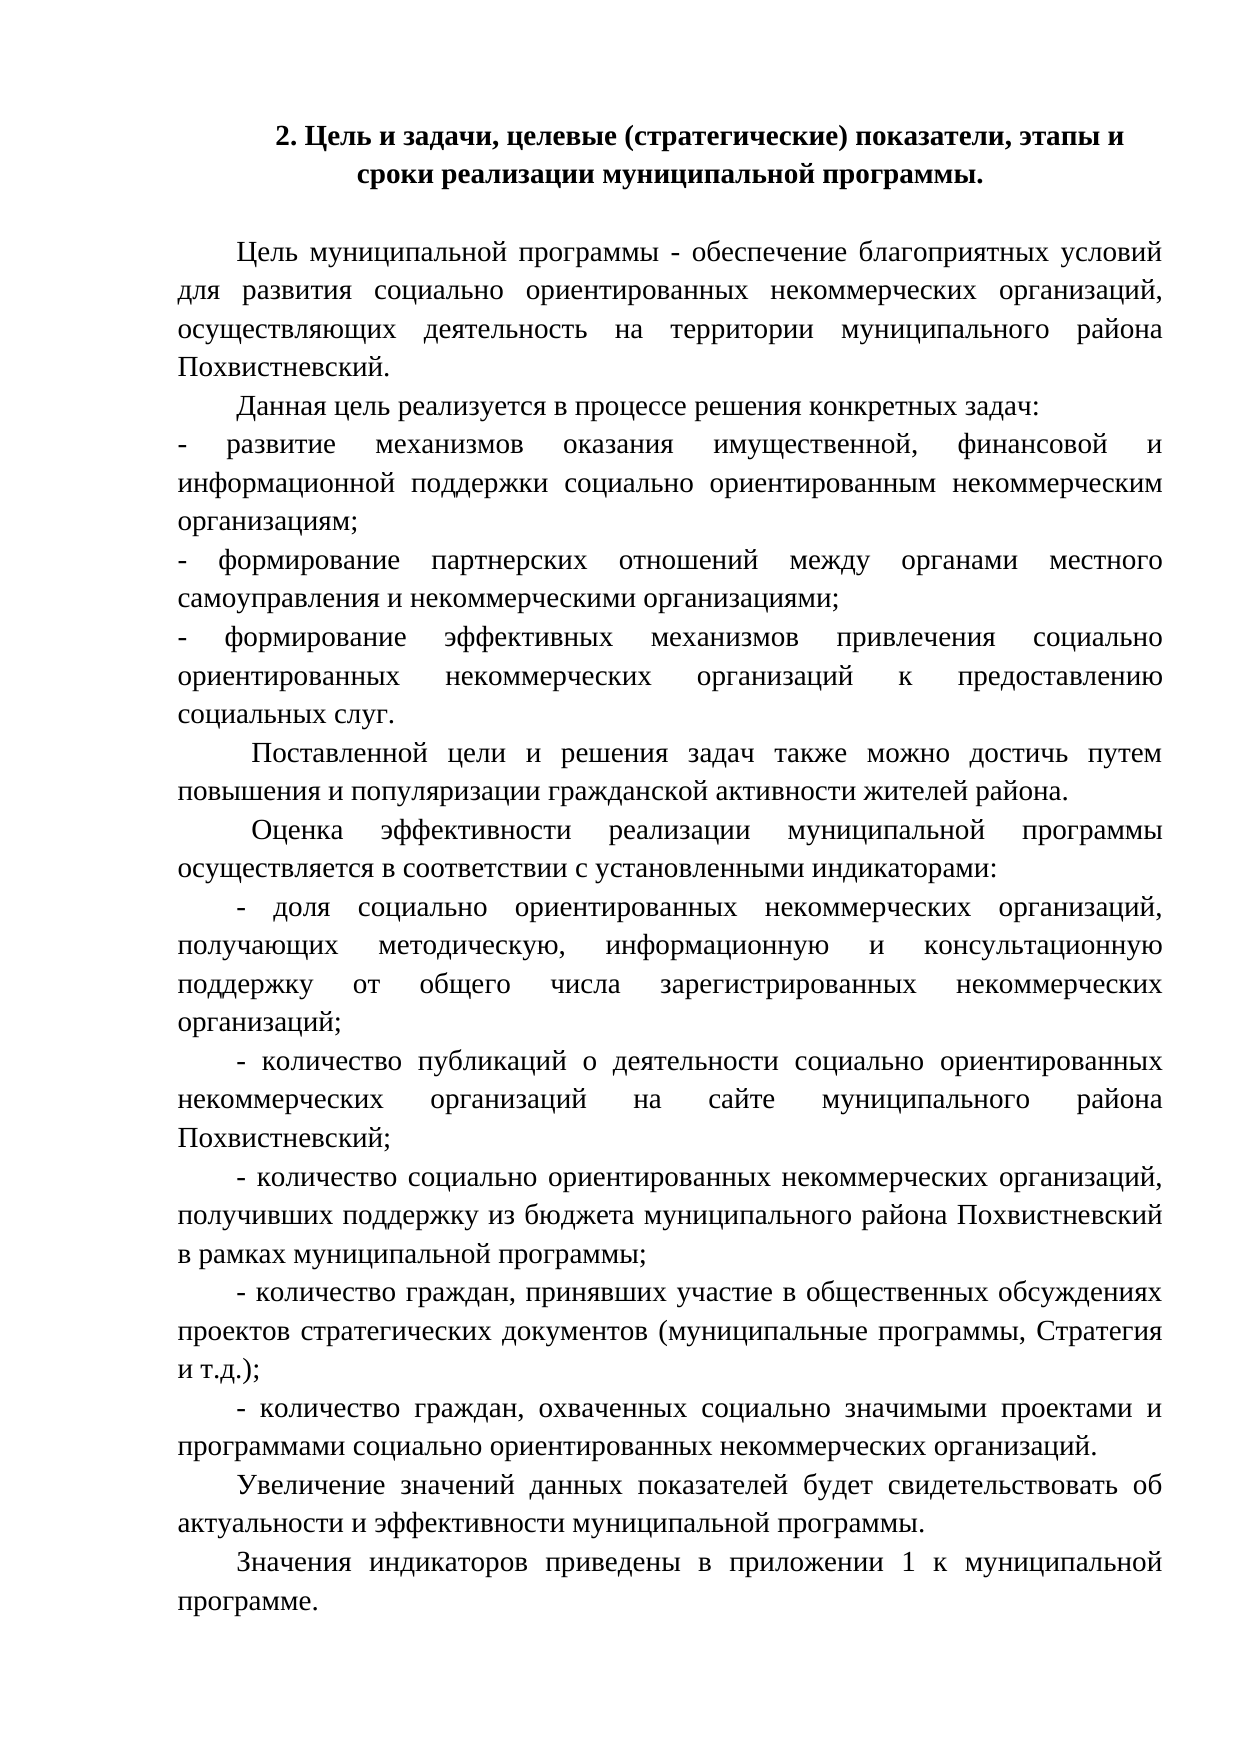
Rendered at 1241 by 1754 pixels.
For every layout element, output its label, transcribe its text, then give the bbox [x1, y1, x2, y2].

text - формирование эффективных механизмов привлечения социально ориентированных некоммерческих организаций к предоставлению социальных слуг. [177, 619, 1163, 730]
text Оценка эффективности реализации муниципальной программы осуществляется в соответствии с установленными индикаторами: [177, 812, 1163, 884]
text - количество публикаций о деятельности социально ориентированных некоммерческих организаций на сайте муниципального района Похвистневский; [177, 1043, 1163, 1154]
text 2. Цель и задачи, целевые (стратегические) показатели, этапы и сроки реализации муниципальной программы. [177, 118, 1163, 190]
text Увеличение значений данных показателей будет свидетельствовать об актуальности и эффективности муниципальной программы. [177, 1467, 1163, 1539]
text - количество граждан, принявших участие в общественных обсуждениях проектов стратегических документов (муниципальные программы, Стратегия и т.д.); [177, 1274, 1163, 1385]
text - доля социально ориентированных некоммерческих организаций, получающих методическую, информационную и консультационную поддержку от общего числа зарегистрированных некоммерческих организаций; [177, 889, 1163, 1038]
text Значения индикаторов приведены в приложении 1 к муниципальной программе. [177, 1544, 1163, 1616]
text - количество социально ориентированных некоммерческих организаций, получивших поддержку из бюджета муниципального района Похвистневский в рамках муниципальной программы; [177, 1159, 1163, 1269]
text Цель муниципальной программы - обеспечение благоприятных условий для развития социально ориентированных некоммерческих организаций, осуществляющих деятельность на территории муниципального района Похвистневский. [177, 234, 1163, 383]
text Данная цель реализуется в процессе решения конкретных задач: [177, 388, 1163, 421]
text - количество граждан, охваченных социально значимыми проектами и программами социально ориентированных некоммерческих организаций. [177, 1390, 1163, 1462]
text - формирование партнерских отношений между органами местного самоуправления и некоммерческими организациями; [177, 542, 1163, 614]
text Поставленной цели и решения задач также можно достичь путем повышения и популяризации гражданской активности жителей района. [177, 735, 1163, 807]
text - развитие механизмов оказания имущественной, финансовой и информационной поддержки социально ориентированным некоммерческим организациям; [177, 426, 1163, 537]
